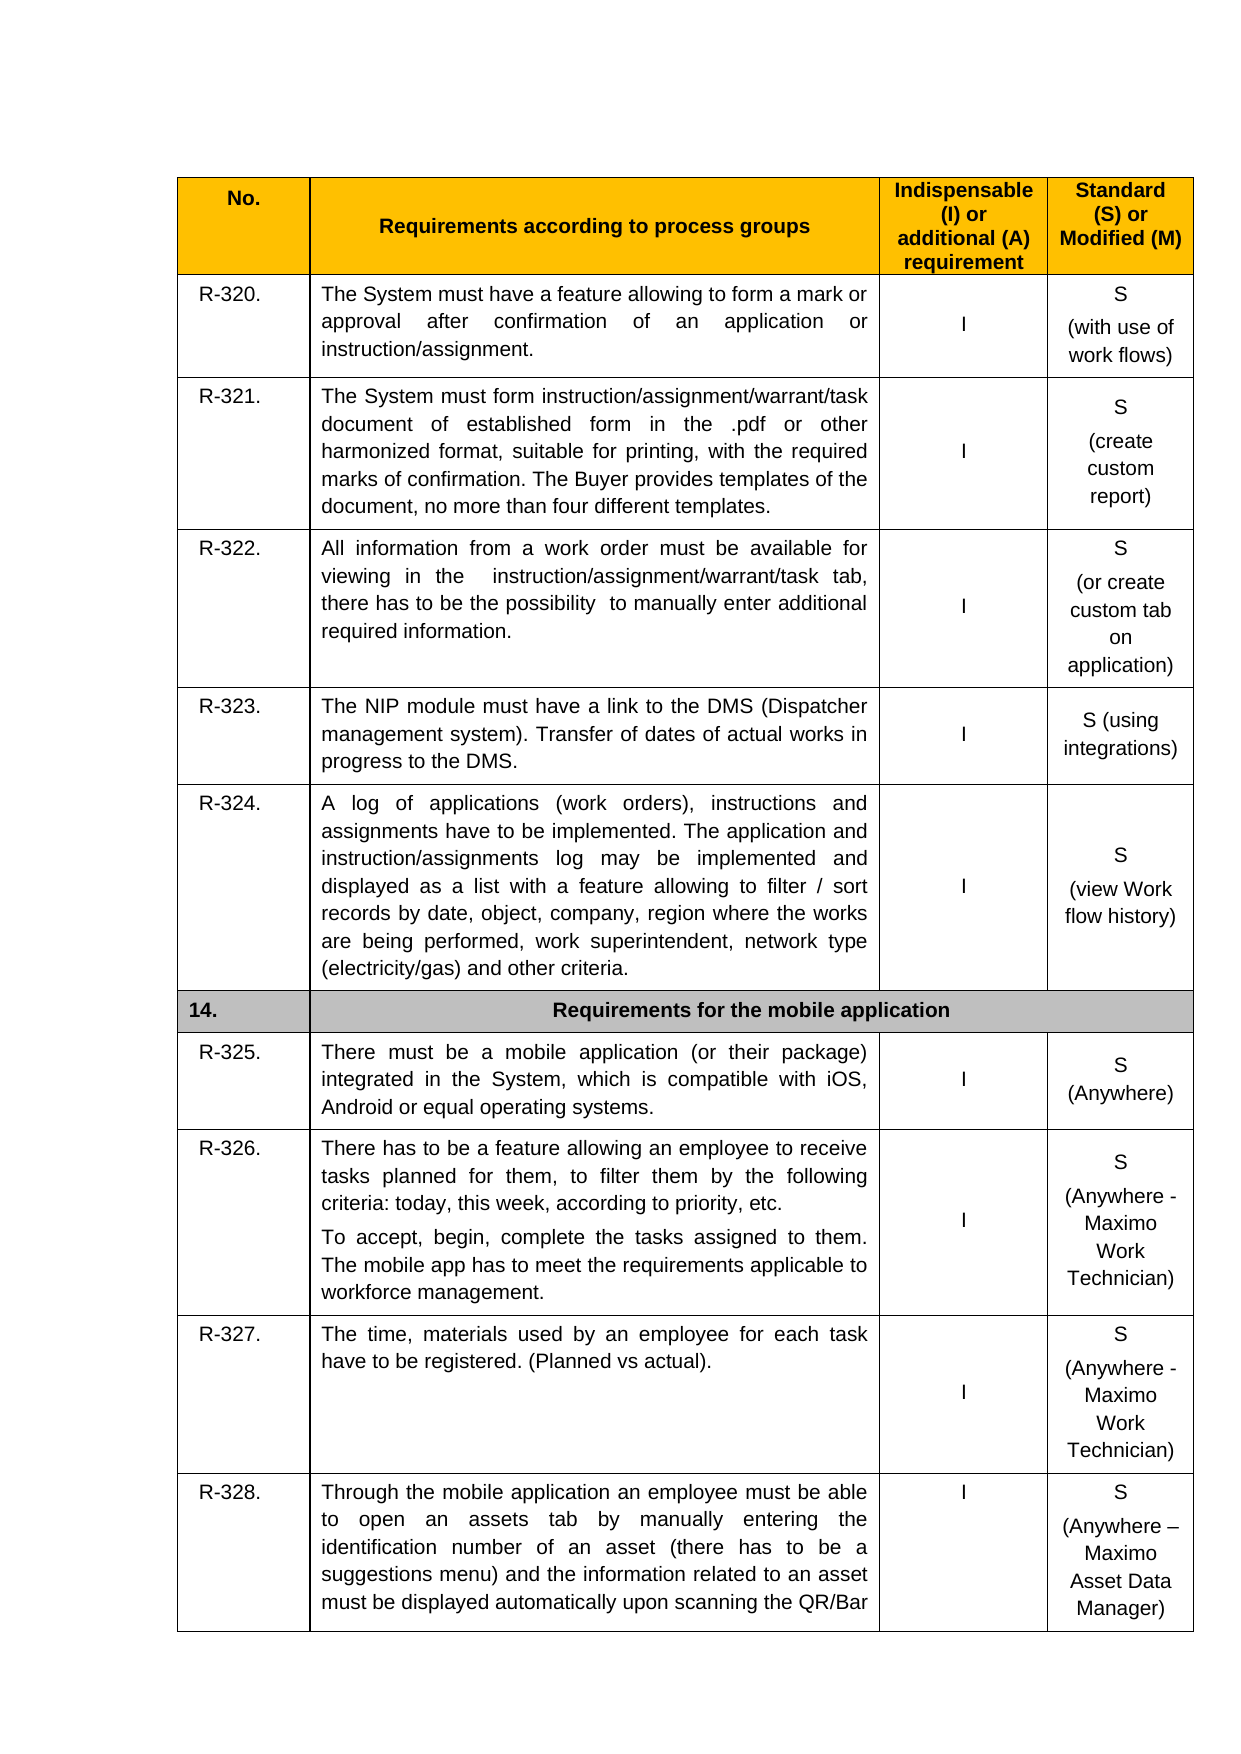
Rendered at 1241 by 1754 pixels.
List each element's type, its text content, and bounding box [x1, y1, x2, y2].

table_cell [178, 1033, 309, 1129]
table_cell The time, materials used by an employee for each task have to be registered. (Planned vs actual). [311, 1316, 879, 1472]
table_cell S (Anywhere - Maximo Work Technician) [1048, 1316, 1193, 1472]
table_cell The System must form instruction/assignment/warrant/task document of established form in the .pdf or other harmonized format, suitable for printing, with the required marks of confirmation. The Buyer provides templates of the document, no more than four different templates. [311, 378, 879, 529]
table_cell [178, 1130, 309, 1314]
table_cell S (Anywhere) [1048, 1033, 1193, 1129]
table_header No. [178, 178, 309, 274]
table_header Indispensable (I) or additional (A) requirement [880, 178, 1047, 274]
table_cell All information from a work order must be available for viewing in the instruction/assignment/warrant/task tab, there has to be the possibility to manually enter additional required information. [311, 530, 879, 687]
table_cell [178, 688, 309, 784]
table_cell I [880, 275, 1047, 377]
table_cell The NIP module must have a link to the DMS (Dispatcher management system). Transfer of dates of actual works in progress to the DMS. [311, 688, 879, 784]
table_cell A log of applications (work orders), instructions and assignments have to be implemented. The application and instruction/assignments log may be implemented and displayed as a list with a feature allowing to filter / sort records by date, object, company, region where the works are being performed, work superintendent, network type (electricity/gas) and other criteria. [311, 785, 879, 990]
table_cell I [880, 1130, 1047, 1314]
table_cell S (Anywhere - Maximo Work Technician) [1048, 1130, 1193, 1314]
table_cell S (create custom report) [1048, 378, 1193, 529]
table_cell I [880, 1033, 1047, 1129]
table_header Requirements according to process groups [311, 178, 879, 274]
table_cell I [880, 378, 1047, 529]
table_cell [178, 1316, 309, 1472]
table_cell S (view Work flow history) [1048, 785, 1193, 990]
table_header Standard (S) or Modified (M) [1048, 178, 1193, 274]
table_cell [178, 378, 309, 529]
table_cell There must be a mobile application (or their package) integrated in the System, which is compatible with iOS, Android or equal operating systems. [311, 1033, 879, 1129]
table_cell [1048, 1474, 1193, 1631]
table_cell I [880, 785, 1047, 990]
table_cell Requirements for the mobile application [311, 991, 1193, 1032]
table_cell S (with use of work flows) [1048, 275, 1193, 377]
table_cell There has to be a feature allowing an employee to receive tasks planned for them, to filter them by the following criteria: today, this week, according to priority, etc. To accept, begin, complete the tasks assigned to them. The mobile app has to meet the requirements applicable to workforce management. [311, 1130, 879, 1314]
table_cell S (using integrations) [1048, 688, 1193, 784]
table_cell S (or create custom tab on application) [1048, 530, 1193, 687]
table_cell [178, 275, 309, 377]
table_cell I [880, 530, 1047, 687]
table_cell [178, 1474, 309, 1631]
table_cell I [880, 1316, 1047, 1472]
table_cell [311, 1474, 879, 1631]
table_cell [178, 530, 309, 687]
table_cell I [880, 1474, 1047, 1631]
table_cell I [880, 688, 1047, 784]
table_cell 14. [178, 991, 309, 1032]
table_cell The System must have a feature allowing to form a mark or approval after confirmation of an application or instruction/assignment. [311, 275, 879, 377]
table_cell [178, 785, 309, 990]
